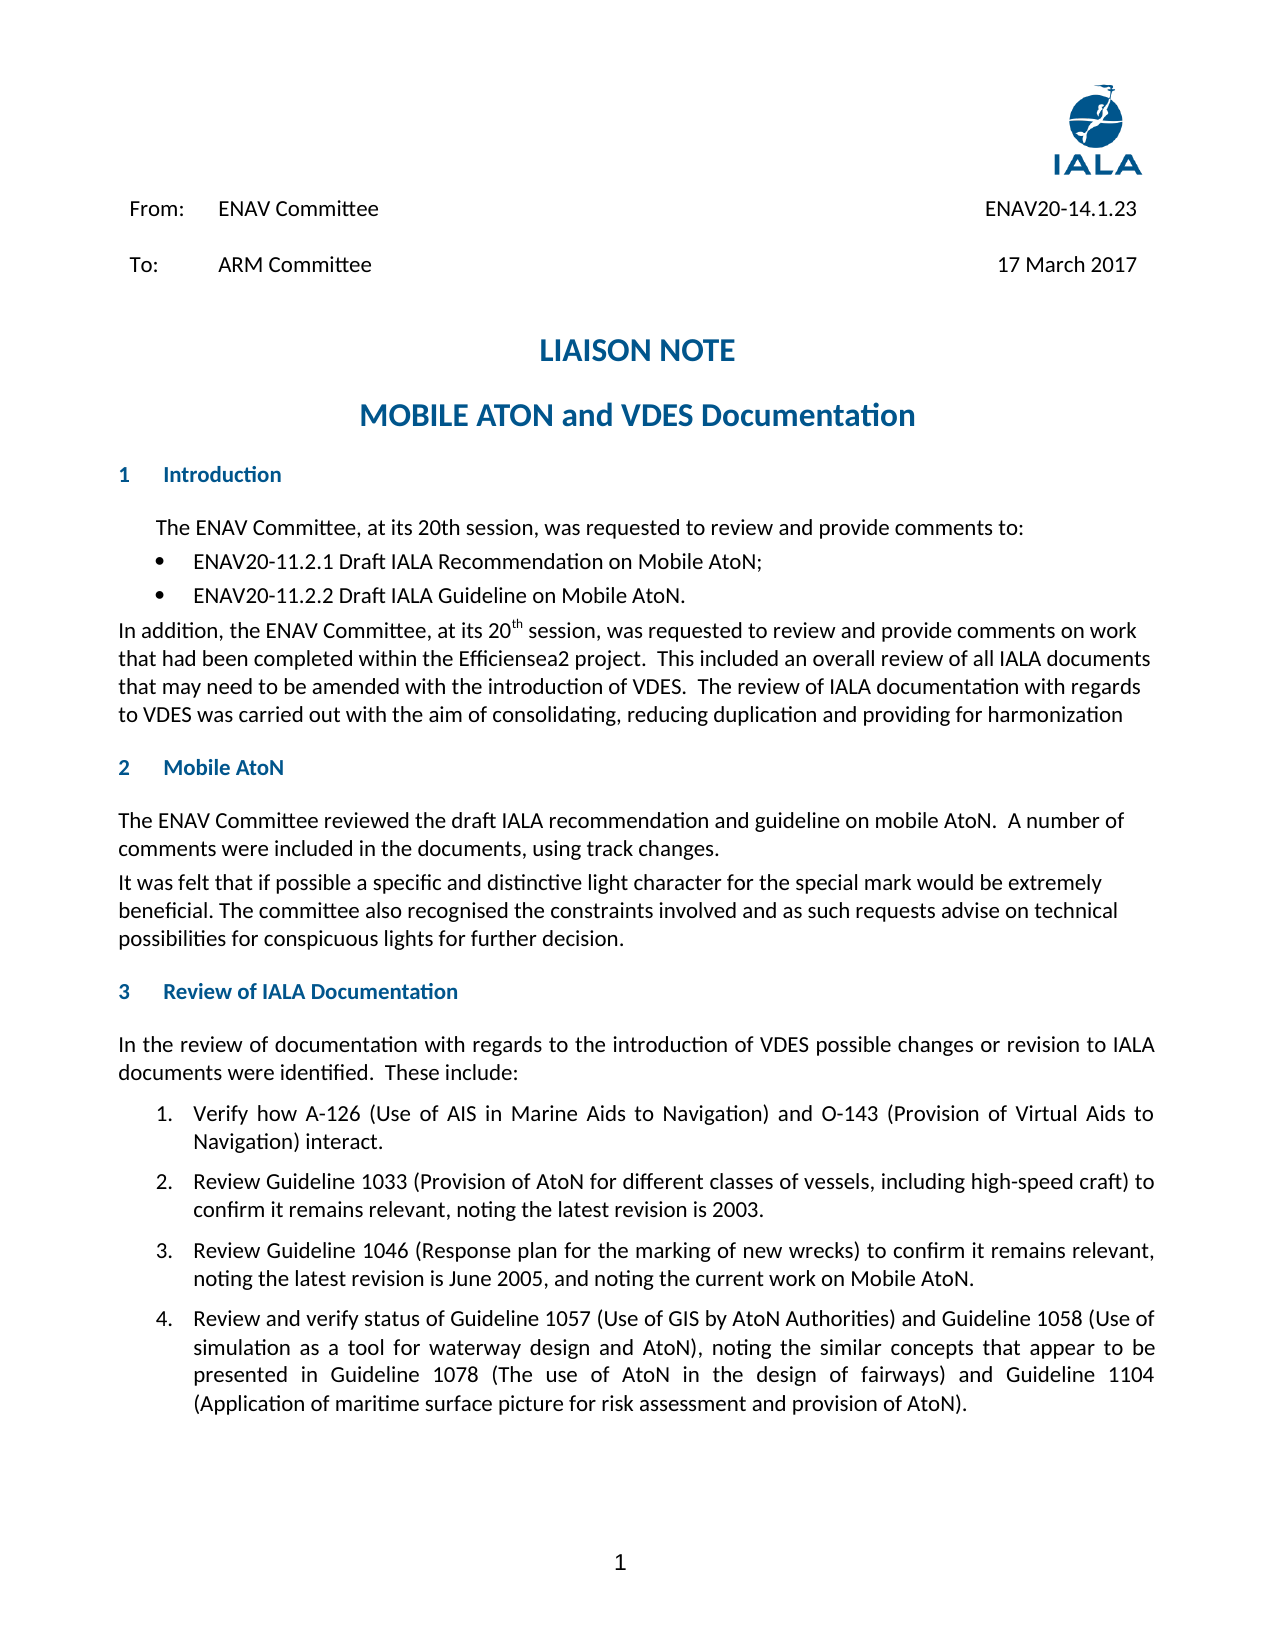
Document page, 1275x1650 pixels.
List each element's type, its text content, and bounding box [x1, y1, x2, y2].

list ENAV20-11.2.2 Draft IALA Guideline on Mobile AtoN. [156, 582, 1157, 610]
text In addition, the ENAV Committee, at its 20th session, was requested to review and provide comments on work that had been completed within the Efficiensea2 project. This included an overall review of all IALA documents that may need to be amended with the introduction of VDES. The review of IALA documentation with regards to VDES was carried out with the aim of consolidating, reducing duplication and providing for harmonization [118, 616, 1157, 728]
text It was felt that if possible a specific and distinctive light character for the special mark would be extremely beneficial. The committee also recognised the constraints involved and as such requests advise on technical possibilities for conspicuous lights for further decision. [118, 868, 1157, 952]
picture [1034, 75, 1157, 195]
table_cell 17 March 2017 [579, 251, 1148, 279]
title MOBILE ATON and VDES Documentation [118, 394, 1157, 435]
text The ENAV Committee reviewed the draft IALA recommendation and guideline on mobile AtoN. A number of comments were included in the documents, using track changes. [118, 806, 1157, 862]
list Review Guideline 1033 (Provision of AtoN for different classes of vessels, including high-speed craft) to confirm it remains relevant, noting the latest revision is 2003. [156, 1167, 1157, 1223]
table_header From: ENAV Committee [118, 195, 579, 251]
list Review Guideline 1046 (Response plan for the marking of new wrecks) to confirm it remains relevant, noting the latest revision is June 2005, and noting the current work on Mobile AtoN. [156, 1236, 1157, 1292]
list Verify how A-126 (Use of AIS in Marine Aids to Navigation) and O-143 (Provision of Virtual Aids to Navigation) interact. [156, 1099, 1157, 1155]
list Review and verify status of Guideline 1057 (Use of GIS by AtoN Authorities) and Guideline 1058 (Use of simulation as a tool for waterway design and AtoN), noting the similar concepts that appear to be presented in Guideline 1078 (The use of AtoN in the design of fairways) and Guideline 1104 (Application of maritime surface picture for risk assessment and provision of AtoN). [156, 1304, 1157, 1417]
table_header ENAV20-14.1.23 [579, 195, 1148, 251]
text In the review of documentation with regards to the introduction of VDES possible changes or revision to IALA documents were identified. These include: [118, 1030, 1157, 1086]
list ENAV20-11.2.1 Draft IALA Recommendation on Mobile AtoN; [156, 547, 1157, 575]
table_cell To: ARM Committee [118, 251, 579, 279]
subtitle Introduction [118, 460, 1157, 488]
title LIAISON NOTE [118, 329, 1157, 369]
subtitle Mobile AtoN [118, 753, 1157, 781]
subtitle Review of IALA Documentation [118, 977, 1157, 1005]
text The ENAV Committee, at its 20th session, was requested to review and provide comments to: [156, 513, 1157, 541]
